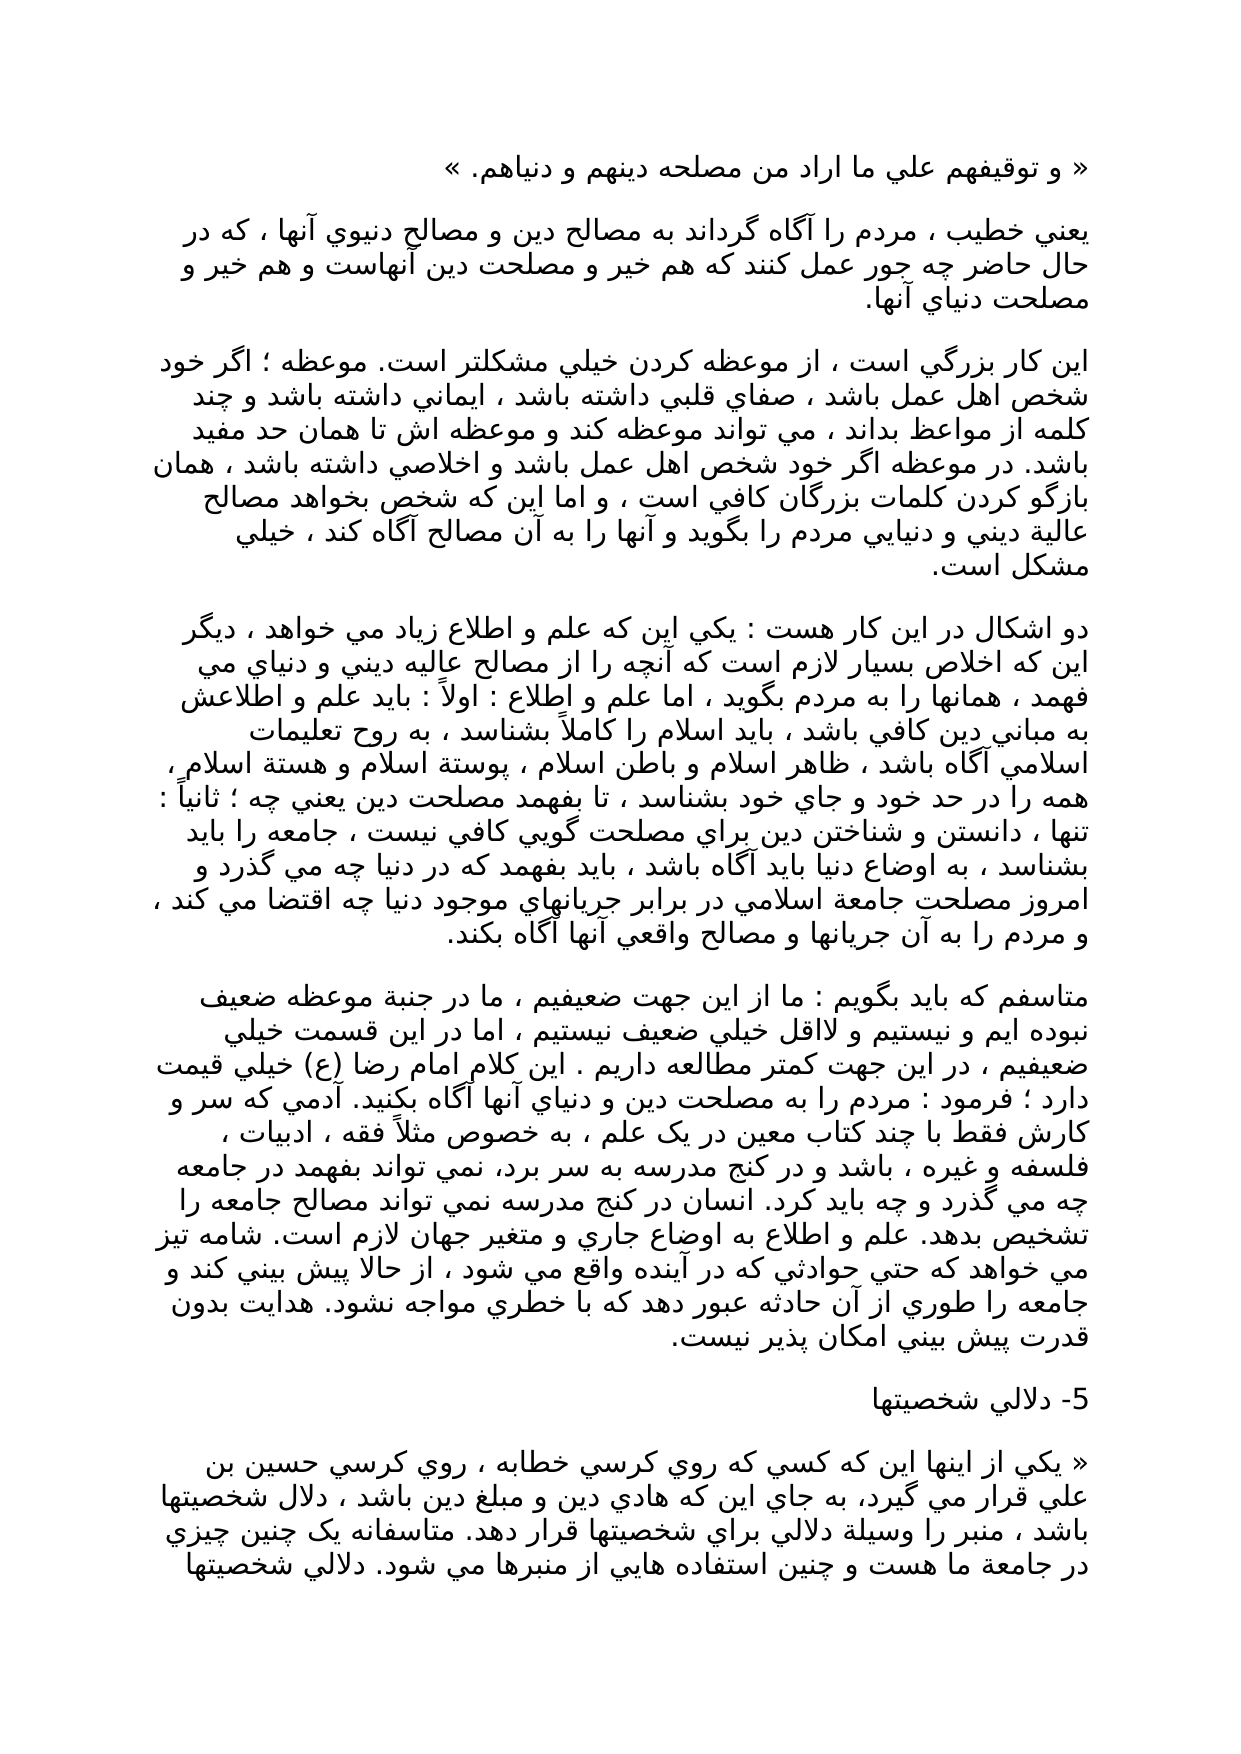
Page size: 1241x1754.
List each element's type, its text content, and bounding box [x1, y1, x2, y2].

text « و توقيفهم علي ما اراد من مصلحه دينهم و دنياهم. » [150, 150, 1090, 184]
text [150, 1446, 1090, 1581]
text يعني خطيب ، مردم را آگاه گرداند به مصالح دين و مصالح دنيوي آنها ، که در حال حاضر چه جور عمل کنند که هم خير و مصلحت دين آنهاست و هم خير و مصلحت دنياي آنها. [150, 213, 1090, 315]
text 5- دلالي شخصيتها [150, 1382, 1090, 1416]
text اين کار بزرگي است ، از موعظه کردن خيلي مشکلتر است. موعظه ؛ اگر خود شخص اهل عمل باشد ، صفاي قلبي داشته باشد ، ايماني داشته باشد و چند کلمه از مواعظ بداند ، مي تواند موعظه کند و موعظه اش تا همان حد مفيد باشد. در موعظه اگر خود شخص اهل عمل باشد و اخلاصي داشته باشد ، همان بازگو کردن کلمات بزرگان کافي است ، و اما اين که شخص بخواهد مصالح عالية ديني و دنيايي مردم را بگويد و آنها را به آن مصالح آگاه کند ، خيلي مشکل است. [150, 344, 1090, 582]
text متاسفم که بايد بگويم : ما از اين جهت ضعيفيم ، ما در جنبة موعظه ضعيف نبوده ايم و نيستيم و لااقل خيلي ضعيف نيستيم ، اما در اين قسمت خيلي ضعيفيم ، در اين جهت کمتر مطالعه داريم . اين کلام امام رضا (ع) خيلي قيمت دارد ؛ فرمود : مردم را به مصلحت دين و دنياي آنها آگاه بکنيد. آدمي که سر و کارش فقط با چند کتاب معين در يک علم ، به خصوص مثلاً فقه ، ادبيات ، فلسفه و غيره ، باشد و در کنج مدرسه به سر برد، ‌نمي تواند بفهمد در جامعه چه مي گذرد و چه بايد کرد. انسان در کنج مدرسه نمي تواند مصالح جامعه را تشخيص بدهد. علم و اطلاع به اوضاع جاري و متغير جهان لازم است. شامه تيز مي خواهد که حتي حوادثي که در آينده واقع مي شود ، از حالا پيش بيني کند و جامعه را طوري از آن حادثه عبور دهد که با خطري مواجه نشود. هدايت بدون قدرت پيش بيني امکان پذير نيست. [150, 980, 1090, 1353]
text دو اشکال در اين کار هست : يکي اين که علم و اطلاع زياد مي خواهد ، ديگر اين که اخلاص بسيار لازم است که آنچه را از مصالح عاليه ديني و دنياي مي فهمد ، همانها را به مردم بگويد ، اما علم و اطلاع : اولاً : بايد علم و اطلاعش به مباني دين کافي باشد ، بايد اسلام را کاملاً بشناسد ، به روح تعليمات اسلامي آگاه باشد ، ظاهر اسلام و باطن اسلام ، پوستة اسلام و هستة اسلام ، همه را در حد خود و جاي خود بشناسد ، تا بفهمد مصلحت دين يعني چه ؛ ثانياً : تنها ، دانستن و شناختن دين براي مصلحت گويي کافي نيست ، جامعه را بايد بشناسد ، به اوضاع دنيا بايد آگاه باشد ، بايد بفهمد که در دنيا چه مي گذرد و امروز مصلحت جامعة اسلامي در برابر جريانهاي موجود دنيا چه اقتضا مي کند ، و مردم را به آن جريانها و مصالح واقعي آنها آگاه بکند. [150, 611, 1090, 951]
